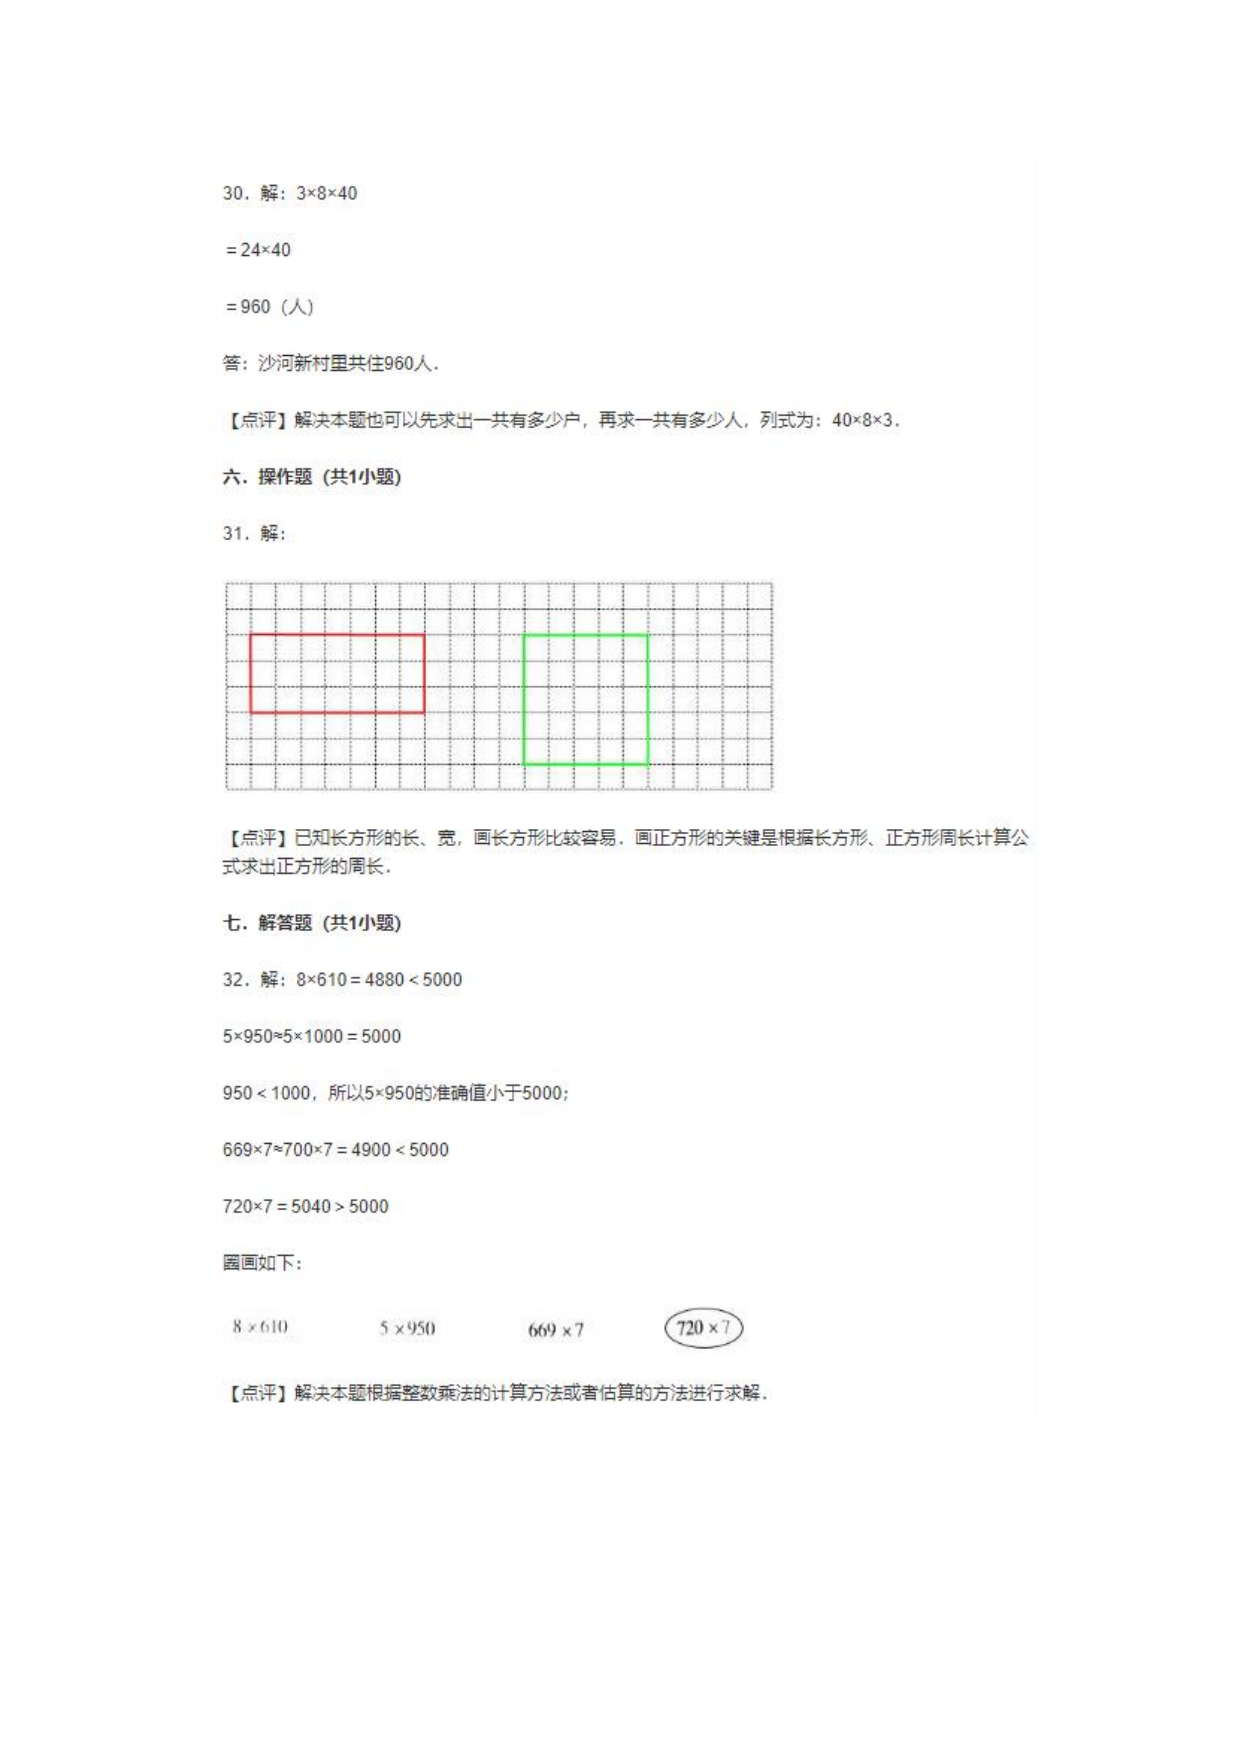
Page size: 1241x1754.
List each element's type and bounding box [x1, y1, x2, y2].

picture [187, 162, 1053, 1416]
